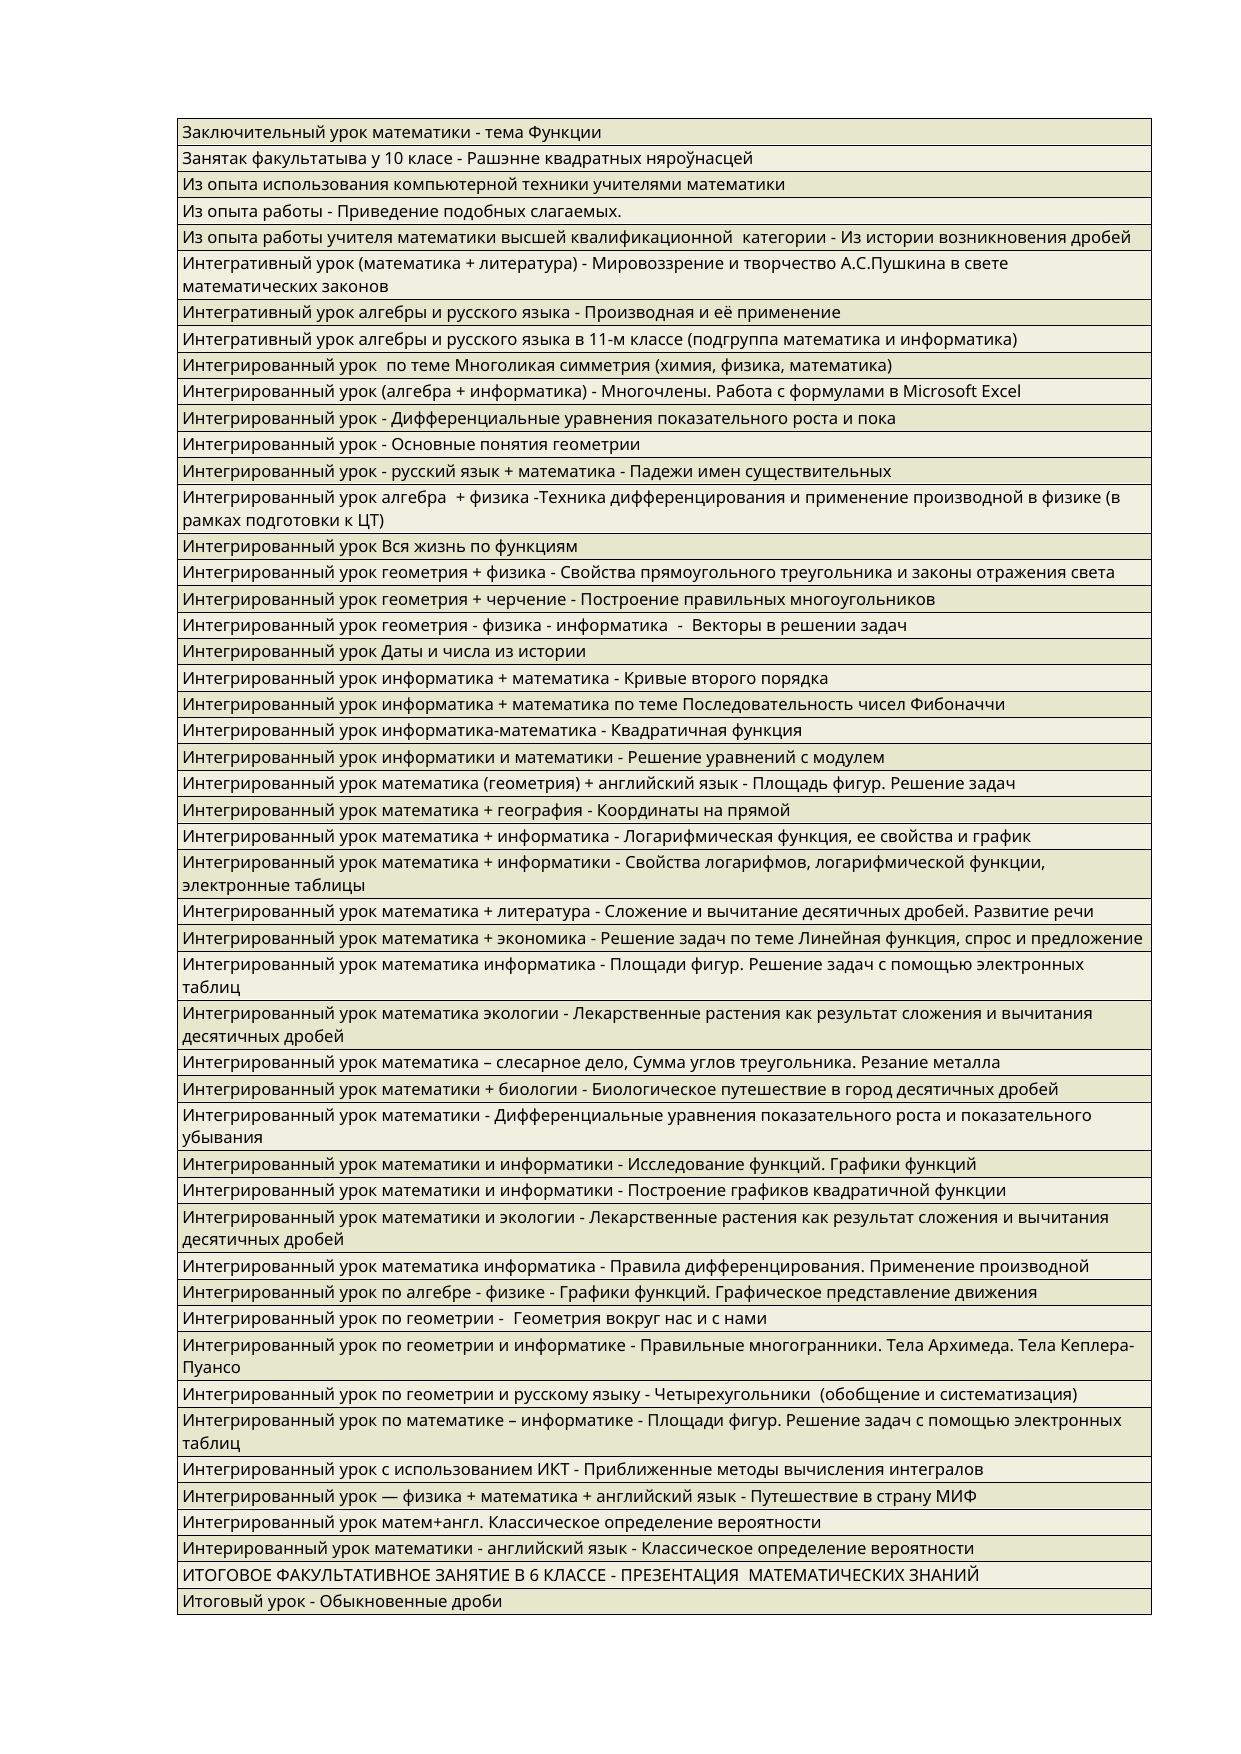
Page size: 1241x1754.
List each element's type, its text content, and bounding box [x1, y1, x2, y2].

table_cell Интегрированный урок по геометрии и русскому языку - Четырехугольники (обобщение и систематизация) [178, 1381, 1151, 1407]
table_cell Интегрированный урок математики и информатики - Исследование функций. Графики функций [178, 1151, 1151, 1177]
table_cell Интегрированный урок математика + география - Координаты на прямой [178, 797, 1151, 822]
table_cell Интегрированный урок математика (геометрия) + английский язык - Площадь фигур. Решение задач [178, 771, 1151, 796]
table_cell Интегрированный урок математика + экономика - Решение задач по теме Линейная функция, спрос и предложение [178, 925, 1151, 951]
table_cell Интегрированный урок по алгебре - физике - Графики функций. Графическое представление движения [178, 1280, 1151, 1305]
table_cell Интегрированный урок (алгебра + информатика) - Многочлены. Работа с формулами в Microsoft Excel [178, 379, 1151, 404]
table_cell Интегрированный урок по математике – информатике - Площади фигур. Решение задач с помощью электронных таблиц [178, 1408, 1151, 1456]
table_cell Интегрированный урок по геометрии и информатике - Правильные многогранники. Тела Архимеда. Тела Кеплера-Пуансо [178, 1332, 1151, 1380]
table_cell ИТОГОВОЕ ФАКУЛЬТАТИВНОЕ ЗАНЯТИЕ В 6 КЛАССЕ - ПРЕЗЕНТАЦИЯ МАТЕМАТИЧЕСКИХ ЗНАНИЙ [178, 1562, 1151, 1587]
table_cell Интегрированный урок математика + литература - Сложение и вычитание десятичных дробей. Развитие речи [178, 899, 1151, 924]
table_cell Итоговый урок - Обыкновенные дроби [178, 1589, 1151, 1614]
table_cell Интегрированный урок алгебра + физика -Техника дифференцирования и применение производной в физике (в рамках подготовки к ЦТ) [178, 485, 1151, 532]
table_cell Интегрированный урок матем+англ. Классическое определение вероятности [178, 1510, 1151, 1535]
table_cell Интегрированный урок математика – слесарное дело, Сумма углов треугольника. Резание металла [178, 1050, 1151, 1075]
table_cell Интегрированный урок геометрия + черчение - Построение правильных многоугольников [178, 586, 1151, 612]
table_cell Интегрированный урок информатика + математика по теме Последовательность чисел Фибоначчи [178, 692, 1151, 717]
table_cell Интегрированный урок информатика + математика - Кривые второго порядка [178, 665, 1151, 691]
table_cell Интегрированный урок математика + информатика - Логарифмическая функция, ее свойства и график [178, 824, 1151, 849]
table_cell Интегрированный урок Даты и числа из истории [178, 639, 1151, 664]
table_cell Интегрированный урок геометрия + физика - Свойства прямоугольного треугольника и законы отражения света [178, 560, 1151, 585]
table_cell Интегрированный урок математика + информатики - Свойства логарифмов, логарифмической функции, электронные таблицы [178, 850, 1151, 898]
table_cell Занятак факультатыва у 10 класе - Рашэнне квадратных няроўнасцей [178, 146, 1151, 171]
table_cell Интегративный урок алгебры и русского языка в 11-м классе (подгруппа математика и информатика) [178, 326, 1151, 352]
table_cell Интегрированный урок математики + биологии - Биологическое путешествие в город десятичных дробей [178, 1076, 1151, 1101]
table_cell Интегрированный урок Вся жизнь по функциям [178, 534, 1151, 559]
table_cell Из опыта использования компьютерной техники учителями математики [178, 172, 1151, 197]
table_cell Интегрированный урок информатика-математика - Квадратичная функция [178, 718, 1151, 743]
table_cell Интегративный урок (математика + литература) - Мировоззрение и творчество А.С.Пушкина в свете математических законов [178, 251, 1151, 299]
table_cell Интегрированный урок математики и экологии - Лекарственные растения как результат сложения и вычитания десятичных дробей [178, 1204, 1151, 1252]
table_cell Из опыта работы - Приведение подобных слагаемых. [178, 198, 1151, 223]
table_cell Интегрированный урок — физика + математика + английский язык - Путешествие в страну МИФ [178, 1483, 1151, 1508]
table_cell Интегративный урок алгебры и русского языка - Производная и её применение [178, 300, 1151, 325]
table_cell Интегрированный урок математики - Дифференциальные уравнения показательного роста и показательного убывания [178, 1103, 1151, 1150]
table_cell Интегрированный урок по геометрии - Геометрия вокруг нас и с нами [178, 1306, 1151, 1331]
table_cell Интегрированный урок - русский язык + математика - Падежи имен существительных [178, 458, 1151, 483]
table_cell Интегрированный урок - Дифференциальные уравнения показательного роста и пока [178, 405, 1151, 431]
table_cell Интегрированный урок математика информатика - Правила дифференцирования. Применение производной [178, 1253, 1151, 1278]
table_cell Интегрированный урок - Основные понятия геометрии [178, 432, 1151, 457]
table_cell Интегрированный урок математика экологии - Лекарственные растения как результат сложения и вычитания десятичных дробей [178, 1001, 1151, 1049]
table_cell Из опыта работы учителя математики высшей квалификационной категории - Из истории возникновения дробей [178, 225, 1151, 250]
table_cell Интегрированный урок информатики и математики - Решение уравнений с модулем [178, 744, 1151, 770]
table_cell Интегрированный урок по теме Многоликая симметрия (химия, физика, математика) [178, 353, 1151, 378]
table_cell Интегрированный урок математики и информатики - Построение графиков квадратичной функции [178, 1178, 1151, 1203]
table_cell Интегрированный урок геометрия - физика - информатика - Векторы в решении задач [178, 613, 1151, 638]
table_cell Интегрированный урок с использованием ИКТ - Приближенные методы вычисления интегралов [178, 1457, 1151, 1482]
table_cell Интегрированный урок математика информатика - Площади фигур. Решение задач с помощью электронных таблиц [178, 952, 1151, 999]
table_cell Интерированный урок математики - английский язык - Классическое определение вероятности [178, 1536, 1151, 1561]
table_cell Заключительный урок математики - тема Функции [178, 119, 1151, 144]
